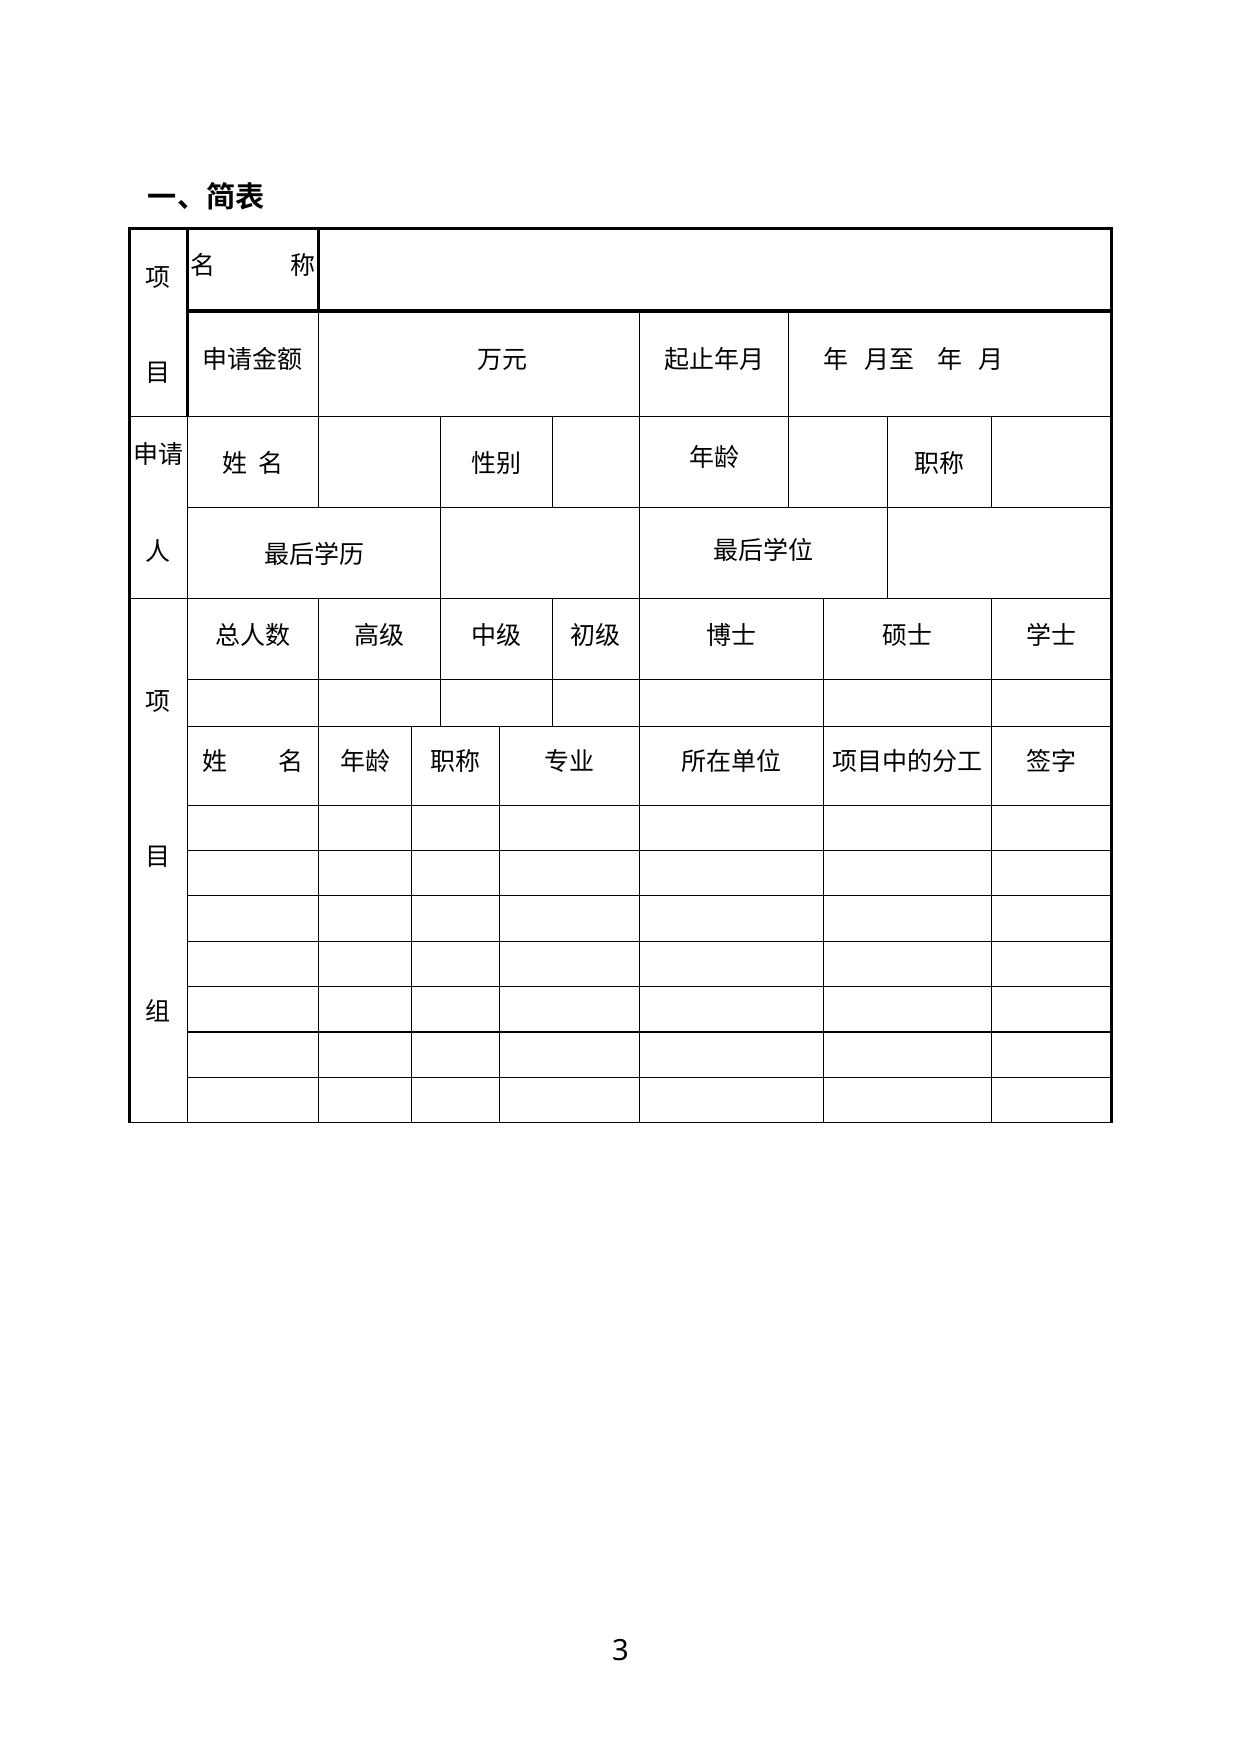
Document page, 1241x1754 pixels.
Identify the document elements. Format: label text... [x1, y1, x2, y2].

table_cell [500, 987, 639, 1031]
table_cell 年龄 [319, 727, 411, 805]
table_cell [824, 1033, 991, 1077]
table_cell [412, 1033, 499, 1077]
table_cell 职称 [888, 417, 991, 507]
table_cell [188, 1078, 318, 1122]
table_cell [640, 1033, 823, 1077]
table_cell [188, 942, 318, 986]
table_cell [640, 1078, 823, 1122]
table_cell 项 目 组 [131, 599, 187, 1122]
table_cell [992, 851, 1110, 895]
table_cell 总人数 [188, 599, 318, 678]
table_cell [824, 680, 991, 726]
table_cell 初级 [553, 599, 639, 678]
table_cell 申请金额 [189, 313, 318, 416]
table_cell 万元 [319, 313, 639, 416]
table_cell [640, 896, 823, 941]
table_cell 年龄 [640, 417, 788, 507]
table_cell [553, 680, 639, 726]
table_header 名称 [189, 230, 317, 309]
table_cell [992, 806, 1110, 850]
table_header [320, 230, 1110, 309]
table_cell 年 月至 年 月 [789, 313, 1110, 416]
table_cell [412, 942, 499, 986]
table_cell [824, 1078, 991, 1122]
table_cell [992, 1078, 1110, 1122]
table_cell [319, 851, 411, 895]
table_cell [824, 896, 991, 941]
table_cell 专业 [500, 727, 639, 805]
table_cell [640, 851, 823, 895]
table_cell 学士 [992, 599, 1110, 678]
table_cell 项目中的分工 [824, 727, 991, 805]
table_cell [992, 1033, 1110, 1077]
table_header 项 目 [131, 230, 186, 416]
table_cell [824, 806, 991, 850]
table_cell 起止年月 [640, 313, 788, 416]
table_cell 职称 [412, 727, 499, 805]
table_cell [992, 417, 1110, 507]
table_cell 签字 [992, 727, 1110, 805]
table_cell [319, 896, 411, 941]
table_cell 性别 [441, 417, 552, 507]
table_cell [412, 987, 499, 1031]
table_cell [319, 987, 411, 1031]
table_cell 中级 [441, 599, 552, 678]
table_cell [992, 987, 1110, 1031]
table_cell 最后学位 [640, 508, 887, 598]
table_cell [319, 806, 411, 850]
table_cell [500, 806, 639, 850]
table_cell [789, 417, 887, 507]
table_cell [412, 896, 499, 941]
table_cell [824, 942, 991, 986]
table_cell [553, 417, 639, 507]
table_cell [319, 1078, 411, 1122]
table_cell [640, 942, 823, 986]
table_cell [992, 680, 1110, 726]
table_cell [500, 896, 639, 941]
table_cell [824, 851, 991, 895]
table_cell [188, 851, 318, 895]
table_cell [824, 987, 991, 1031]
table_cell [640, 806, 823, 850]
table_cell [640, 680, 823, 726]
table_cell 高级 [319, 599, 440, 678]
table_cell [500, 1033, 639, 1077]
table_cell [640, 987, 823, 1031]
table_cell [500, 942, 639, 986]
table_cell 所在单位 [640, 727, 823, 805]
table_cell 申请人 [131, 417, 187, 598]
table_cell [188, 680, 318, 726]
table_cell 姓 名 [188, 727, 318, 805]
table_cell [412, 806, 499, 850]
table_cell [888, 508, 1110, 598]
table_cell [441, 508, 639, 598]
table_cell [319, 417, 440, 507]
table_cell 姓 名 [188, 417, 318, 507]
table_cell [319, 680, 440, 726]
table_cell [441, 680, 552, 726]
table_cell [412, 851, 499, 895]
table_cell [188, 987, 318, 1031]
table_cell [188, 896, 318, 941]
table_cell [188, 1033, 318, 1077]
table_cell [992, 896, 1110, 941]
table_cell 最后学历 [188, 508, 440, 598]
table_cell [500, 851, 639, 895]
table_cell [319, 942, 411, 986]
table_cell [412, 1078, 499, 1122]
table_cell [992, 942, 1110, 986]
table_cell [188, 806, 318, 850]
table_cell [500, 1078, 639, 1122]
table_cell 硕士 [824, 599, 991, 678]
table_cell [319, 1033, 411, 1077]
text 一、简表 [148, 162, 1093, 227]
table_cell 博士 [640, 599, 823, 678]
